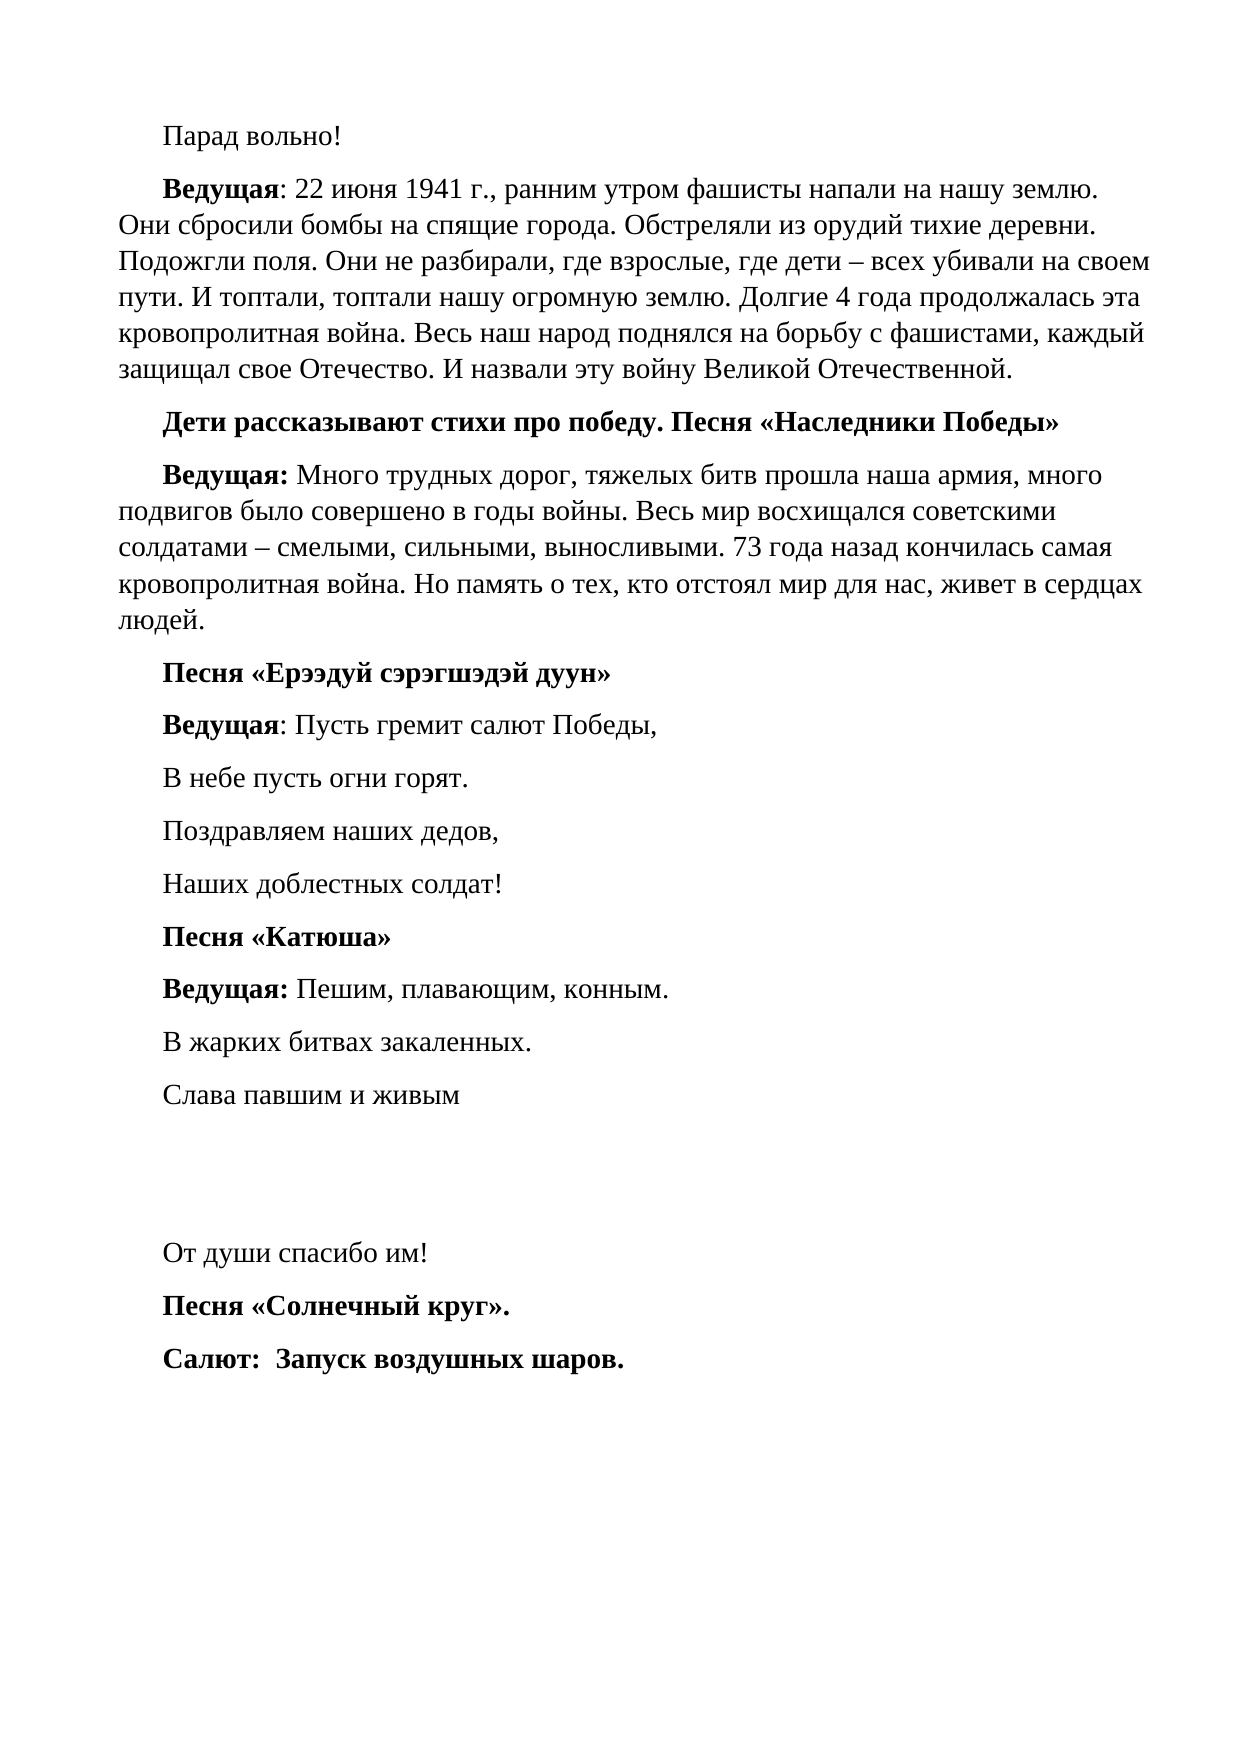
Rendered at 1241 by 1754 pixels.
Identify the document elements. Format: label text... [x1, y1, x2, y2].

text Поздравляем наших дедов, [118, 813, 1152, 847]
text Ведущая: Пусть гремит салют Победы, [118, 707, 1152, 741]
text Дети рассказывают стихи про победу. Песня «Наследники Победы» [118, 404, 1152, 438]
text Ведущая: Много трудных дорог, тяжелых битв прошла наша армия, много подвигов было совершено в годы войны. Весь мир восхищался советскими солдатами – смелыми, сильными, выносливыми. 73 года назад кончилась самая кровопролитная война. Но память о тех, кто отстоял мир для нас, живет в сердцах людей. [118, 457, 1152, 635]
text Салют: Запуск воздушных шаров. [118, 1341, 1152, 1375]
text Ведущая: Пешим, плавающим, конным. [118, 972, 1152, 1005]
text В небе пусть огни горят. [118, 760, 1152, 794]
text Парад вольно! [118, 118, 1152, 152]
text Ведущая: 22 июня 1941 г., ранним утром фашисты напали на нашу землю. Они сбросили бомбы на спящие города. Обстреляли из орудий тихие деревни. Подожгли поля. Они не разбирали, где взрослые, где дети – всех убивали на своем пути. И топтали, топтали нашу огромную землю. Долгие 4 года продолжалась эта кровопролитная война. Весь наш народ поднялся на борьбу с фашистами, каждый защищал свое Отечество. И назвали эту войну Великой Отечественной. [118, 171, 1152, 385]
text Слава павшим и живым [118, 1077, 1152, 1111]
text В жарких битвах закаленных. [118, 1024, 1152, 1058]
text От души спасибо им! [118, 1236, 1152, 1269]
text Песня «Катюша» [118, 919, 1152, 952]
text Песня «Солнечный круг». [118, 1288, 1152, 1322]
text Песня «Ерээдуй сэрэгшэдэй дуун» [118, 655, 1152, 688]
text Наших доблестных солдат! [118, 866, 1152, 899]
